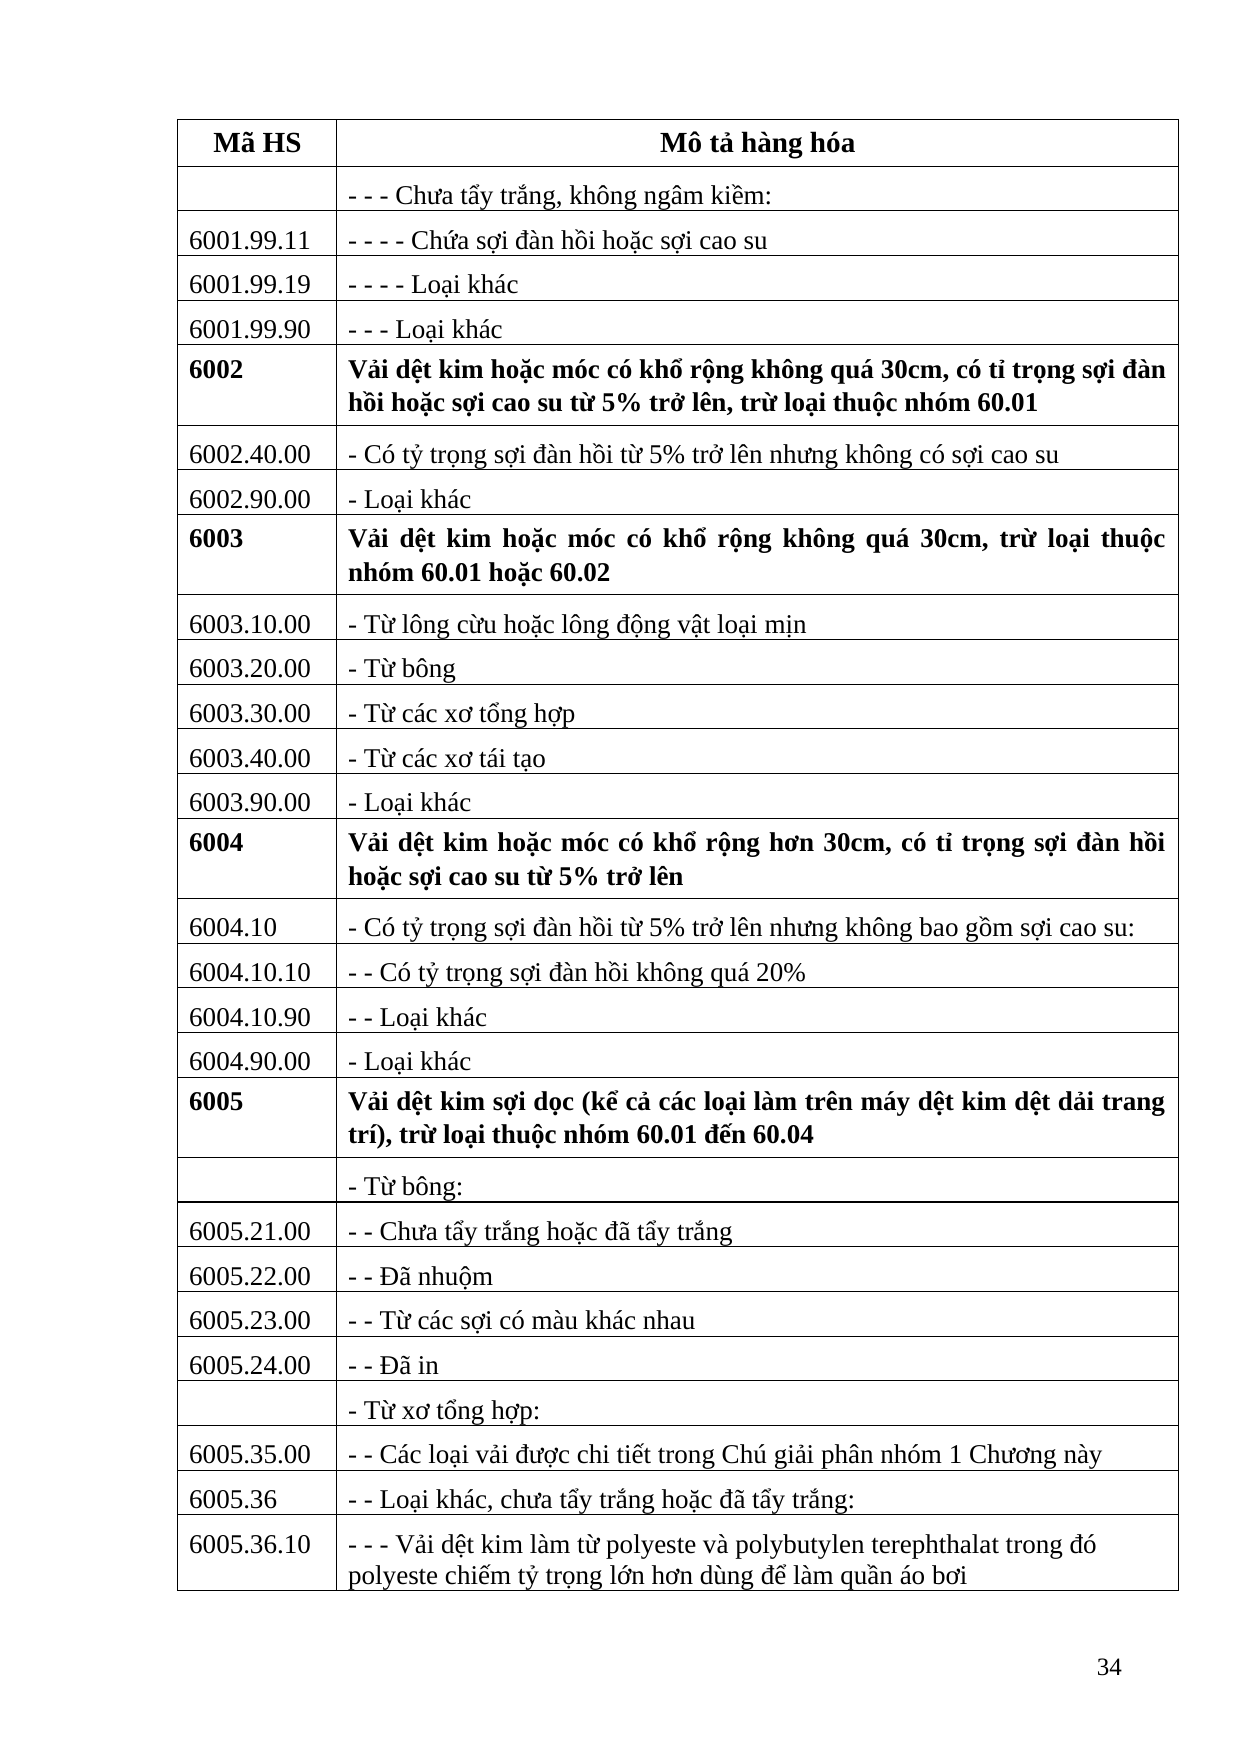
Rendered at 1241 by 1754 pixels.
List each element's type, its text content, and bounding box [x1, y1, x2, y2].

table_cell - - Đã nhuộm [337, 1247, 1178, 1291]
table_cell - - Từ các sợi có màu khác nhau [337, 1292, 1178, 1336]
table_cell 6005.35.00 [178, 1426, 336, 1469]
table_cell 6005.36 [178, 1471, 336, 1514]
table_cell - - - Loại khác [337, 301, 1178, 344]
table_cell - - Chưa tẩy trắng hoặc đã tẩy trắng [337, 1203, 1178, 1246]
table_cell 6001.99.90 [178, 301, 336, 344]
table_cell 6002.90.00 [178, 470, 336, 514]
table_cell [178, 167, 336, 210]
table_cell - - Có tỷ trọng sợi đàn hồi không quá 20% [337, 944, 1178, 987]
table_cell - - - - Chứa sợi đàn hồi hoặc sợi cao su [337, 211, 1178, 255]
table_cell - - Loại khác [337, 988, 1178, 1032]
table_cell 6004.10.90 [178, 988, 336, 1032]
table_cell - - - - Loại khác [337, 256, 1178, 300]
table_cell - Loại khác [337, 1033, 1178, 1077]
table_header Mã HS [178, 120, 336, 166]
table_cell 6005.21.00 [178, 1203, 336, 1246]
table_cell - Loại khác [337, 470, 1178, 514]
table_cell 6003.90.00 [178, 774, 336, 818]
table_cell 6003.10.00 [178, 595, 336, 639]
table_cell 6004.10 [178, 899, 336, 942]
table_cell 6005.36.10 [178, 1515, 336, 1590]
table_cell Vải dệt kim hoặc móc có khổ rộng hơn 30cm, có tỉ trọng sợi đàn hồi hoặc sợi cao su từ 5% trở lên [337, 819, 1178, 898]
table_cell - Từ các xơ tổng hợp [337, 685, 1178, 728]
table_cell 6003.40.00 [178, 729, 336, 773]
table_cell - Loại khác [337, 774, 1178, 818]
table_cell 6005 [178, 1078, 336, 1157]
table_cell - Có tỷ trọng sợi đàn hồi từ 5% trở lên nhưng không có sợi cao su [337, 426, 1178, 469]
table_cell - Từ bông: [337, 1158, 1178, 1201]
table_cell [178, 1381, 336, 1425]
table_cell - Từ lông cừu hoặc lông động vật loại mịn [337, 595, 1178, 639]
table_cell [337, 1515, 1178, 1590]
table_cell - Từ các xơ tái tạo [337, 729, 1178, 773]
table_header Mô tả hàng hóa [337, 120, 1178, 166]
table_cell - - - Chưa tẩy trắng, không ngâm kiềm: [337, 167, 1178, 210]
table_cell 6001.99.11 [178, 211, 336, 255]
table_cell 6005.24.00 [178, 1337, 336, 1380]
table_cell Vải dệt kim hoặc móc có khổ rộng không quá 30cm, có tỉ trọng sợi đàn hồi hoặc sợi cao su từ 5% trở lên, trừ loại thuộc nhóm 60.01 [337, 345, 1178, 424]
table_cell 6001.99.19 [178, 256, 336, 300]
table_cell 6004 [178, 819, 336, 898]
table_cell 6003.30.00 [178, 685, 336, 728]
table_cell 6004.10.10 [178, 944, 336, 987]
table_cell - Từ bông [337, 640, 1178, 683]
table_cell - Có tỷ trọng sợi đàn hồi từ 5% trở lên nhưng không bao gồm sợi cao su: [337, 899, 1178, 942]
table_cell 6002 [178, 345, 336, 424]
table_cell 6002.40.00 [178, 426, 336, 469]
table_cell 6003 [178, 515, 336, 594]
table_cell 6005.22.00 [178, 1247, 336, 1291]
table_cell Vải dệt kim sợi dọc (kể cả các loại làm trên máy dệt kim dệt dải trang trí), trừ loại thuộc nhóm 60.01 đến 60.04 [337, 1078, 1178, 1157]
table_cell 6004.90.00 [178, 1033, 336, 1077]
table_cell 6003.20.00 [178, 640, 336, 683]
table_cell 6005.23.00 [178, 1292, 336, 1336]
table_cell - - Các loại vải được chi tiết trong Chú giải phân nhóm 1 Chương này [337, 1426, 1178, 1469]
table_cell Vải dệt kim hoặc móc có khổ rộng không quá 30cm, trừ loại thuộc nhóm 60.01 hoặc 60.02 [337, 515, 1178, 594]
table_cell - - Loại khác, chưa tẩy trắng hoặc đã tẩy trắng: [337, 1471, 1178, 1514]
table_cell - - Đã in [337, 1337, 1178, 1380]
table_cell [178, 1158, 336, 1201]
table_cell - Từ xơ tổng hợp: [337, 1381, 1178, 1425]
